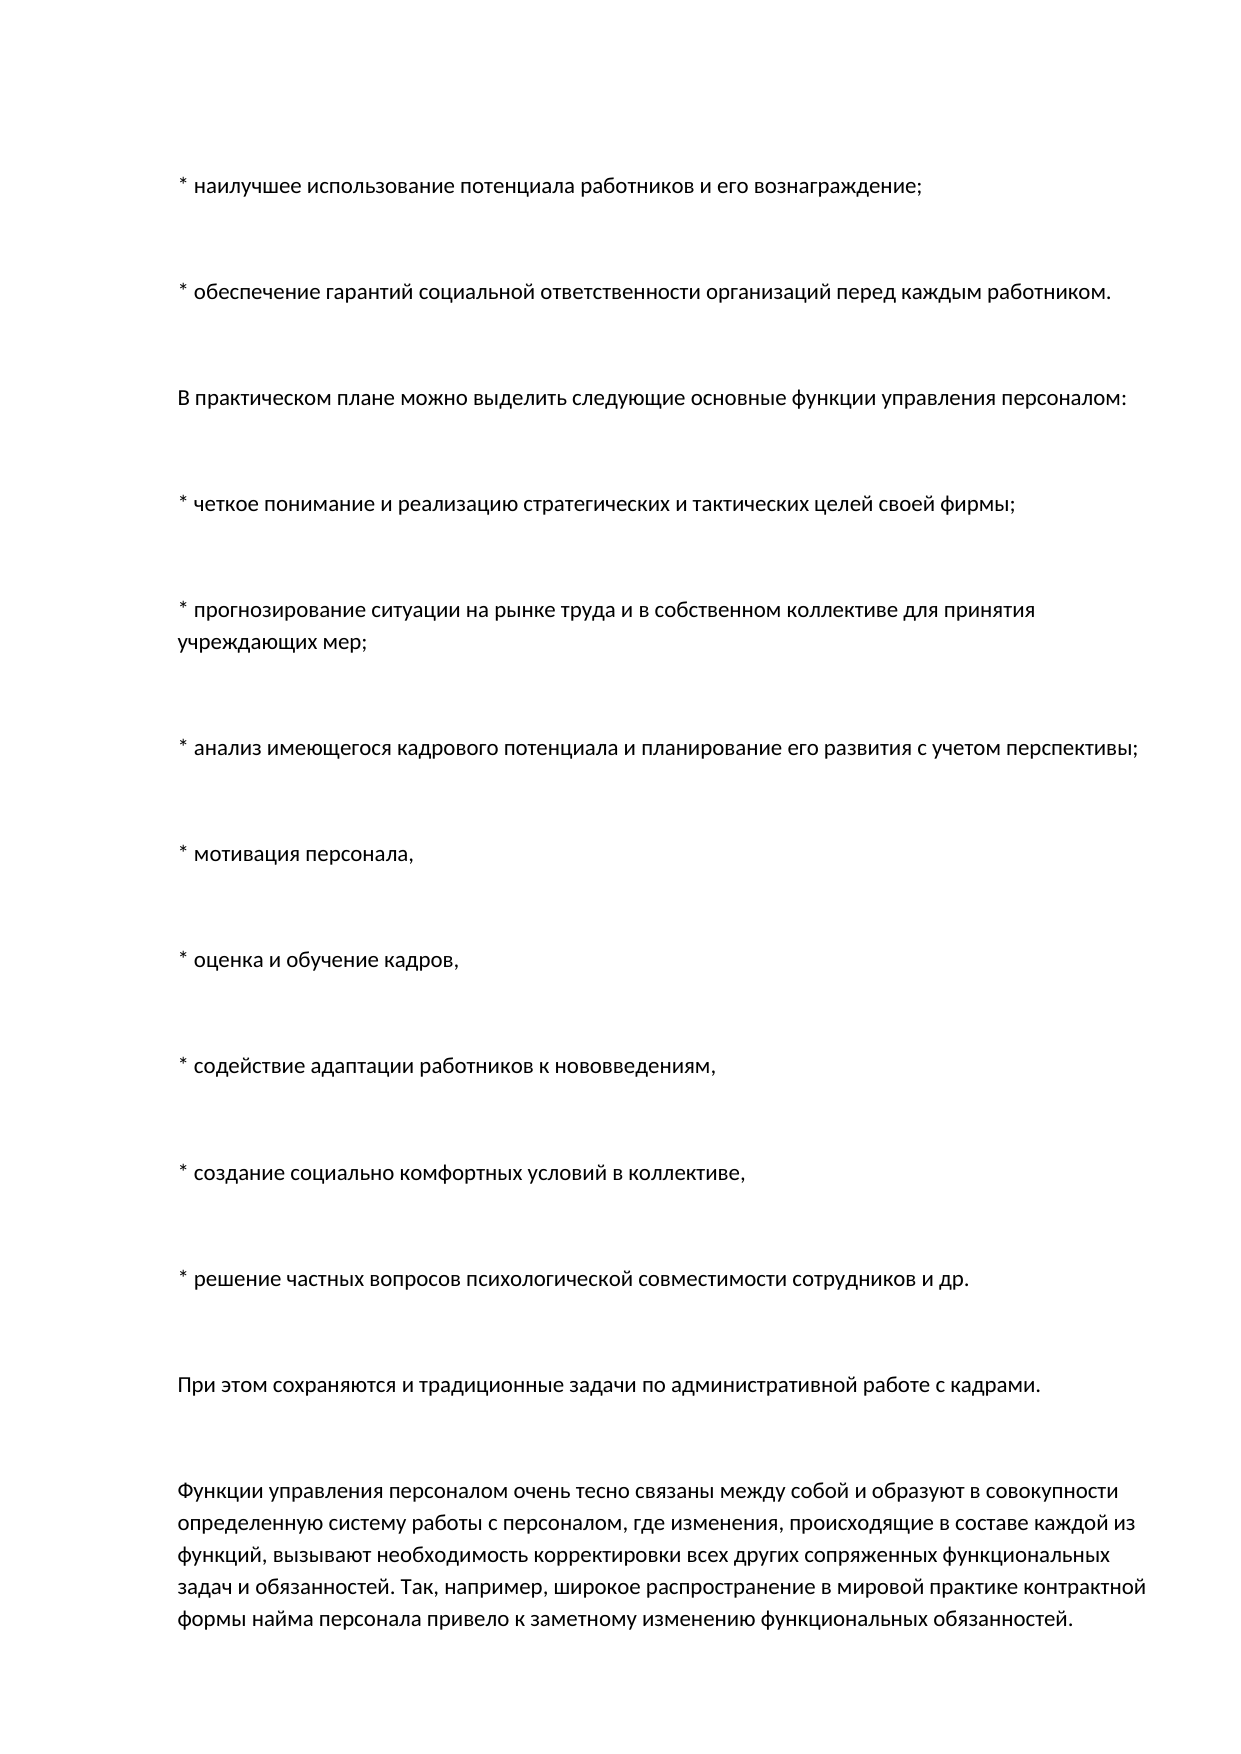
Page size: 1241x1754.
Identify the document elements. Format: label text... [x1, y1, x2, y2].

text * содействие адаптации работников к нововведениям, [177, 1052, 1152, 1080]
text Функции управления персоналом очень тесно связаны между собой и образуют в совокупности определенную систему работы с персоналом, где изменения, происходящие в составе каждой из функций, вызывают необходимость корректировки всех других сопряженных функциональных задач и обязанностей. Так, например, широкое распространение в мировой практике контрактной формы найма персонала привело к заметному изменению функциональных обязанностей. [177, 1476, 1152, 1633]
text * оценка и обучение кадров, [177, 946, 1152, 974]
text При этом сохраняются и традиционные задачи по административной работе с кадрами. [177, 1370, 1152, 1398]
text * наилучшее использование потенциала работников и его вознаграждение; [177, 171, 1152, 199]
text * мотивация персонала, [177, 839, 1152, 868]
text * создание социально комфортных условий в коллективе, [177, 1158, 1152, 1186]
text В практическом плане можно выделить следующие основные функции управления персоналом: [177, 383, 1152, 411]
text * анализ имеющегося кадрового потенциала и планирование его развития с учетом перспективы; [177, 733, 1152, 762]
text * решение частных вопросов психологической совместимости сотрудников и др. [177, 1264, 1152, 1292]
text * четкое понимание и реализацию стратегических и тактических целей своей фирмы; [177, 489, 1152, 517]
text * обеспечение гарантий социальной ответственности организаций перед каждым работником. [177, 277, 1152, 305]
text * прогнозирование ситуации на рынке труда и в собственном коллективе для принятия учреждающих мер; [177, 595, 1152, 656]
